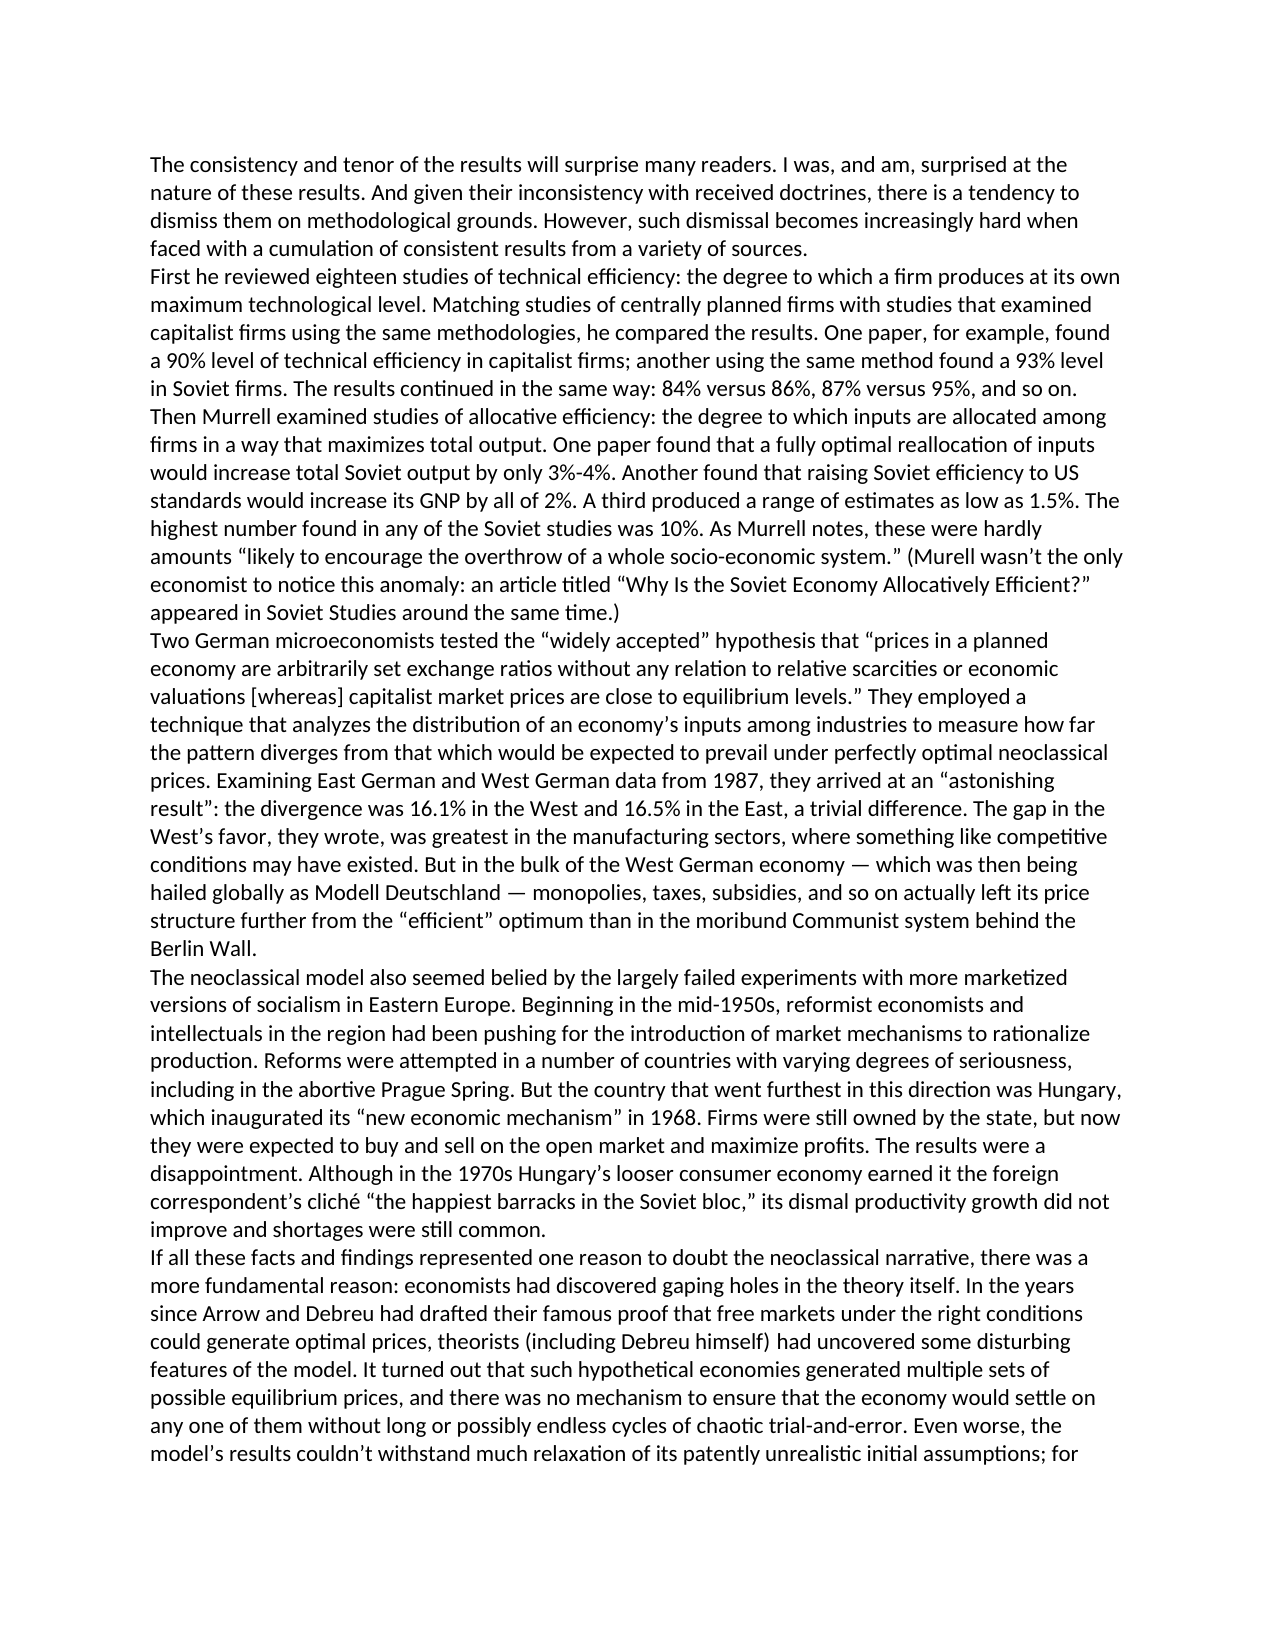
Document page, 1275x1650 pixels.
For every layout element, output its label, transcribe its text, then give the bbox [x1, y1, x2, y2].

text Two German microeconomists tested the “widely accepted” hypothesis that “prices in a planned economy are arbitrarily set exchange ratios without any relation to relative scarcities or economic valuations [whereas] capitalist market prices are close to equilibrium levels.” They employed a technique that analyzes the distribution of an economy’s inputs among industries to measure how far the pattern diverges from that which would be expected to prevail under perfectly optimal neoclassical prices. Examining East German and West German data from 1987, they arrived at an “astonishing result”: the divergence was 16.1% in the West and 16.5% in the East, a trivial difference. The gap in the West’s favor, they wrote, was greatest in the manufacturing sectors, where something like competitive conditions may have existed. But in the bulk of the West German economy — which was then being hailed globally as Modell Deutschland — monopolies, taxes, subsidies, and so on actually left its price structure further from the “efficient” optimum than in the moribund Communist system behind the Berlin Wall. [150, 626, 1125, 963]
text Then Murrell examined studies of allocative efficiency: the degree to which inputs are allocated among firms in a way that maximizes total output. One paper found that a fully optimal reallocation of inputs would increase total Soviet output by only 3%-4%. Another found that raising Soviet efficiency to US standards would increase its GNP by all of 2%. A third produced a range of estimates as low as 1.5%. The highest number found in any of the Soviet studies was 10%. As Murrell notes, these were hardly amounts “likely to encourage the overthrow of a whole socio-economic system.” (Murell wasn’t the only economist to notice this anomaly: an article titled “Why Is the Soviet Economy Allocatively Efficient?” appeared in Soviet Studies around the same time.) [150, 402, 1125, 626]
text First he reviewed eighteen studies of technical efficiency: the degree to which a firm produces at its own maximum technological level. Matching studies of centrally planned firms with studies that examined capitalist firms using the same methodologies, he compared the results. One paper, for example, found a 90% level of technical efficiency in capitalist firms; another using the same method found a 93% level in Soviet firms. The results continued in the same way: 84% versus 86%, 87% versus 95%, and so on. [150, 262, 1125, 402]
text The consistency and tenor of the results will surprise many readers. I was, and am, surprised at the nature of these results. And given their inconsistency with received doctrines, there is a tendency to dismiss them on methodological grounds. However, such dismissal becomes increasingly hard when faced with a cumulation of consistent results from a variety of sources. [150, 150, 1125, 262]
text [150, 1243, 1125, 1467]
text The neoclassical model also seemed belied by the largely failed experiments with more marketized versions of socialism in Eastern Europe. Beginning in the mid-1950s, reformist economists and intellectuals in the region had been pushing for the introduction of market mechanisms to rationalize production. Reforms were attempted in a number of countries with varying degrees of seriousness, including in the abortive Prague Spring. But the country that went furthest in this direction was Hungary, which inaugurated its “new economic mechanism” in 1968. Firms were still owned by the state, but now they were expected to buy and sell on the open market and maximize profits. The results were a disappointment. Although in the 1970s Hungary’s looser consumer economy earned it the foreign correspondent’s cliché “the happiest barracks in the Soviet bloc,” its dismal productivity growth did not improve and shortages were still common. [150, 963, 1125, 1243]
